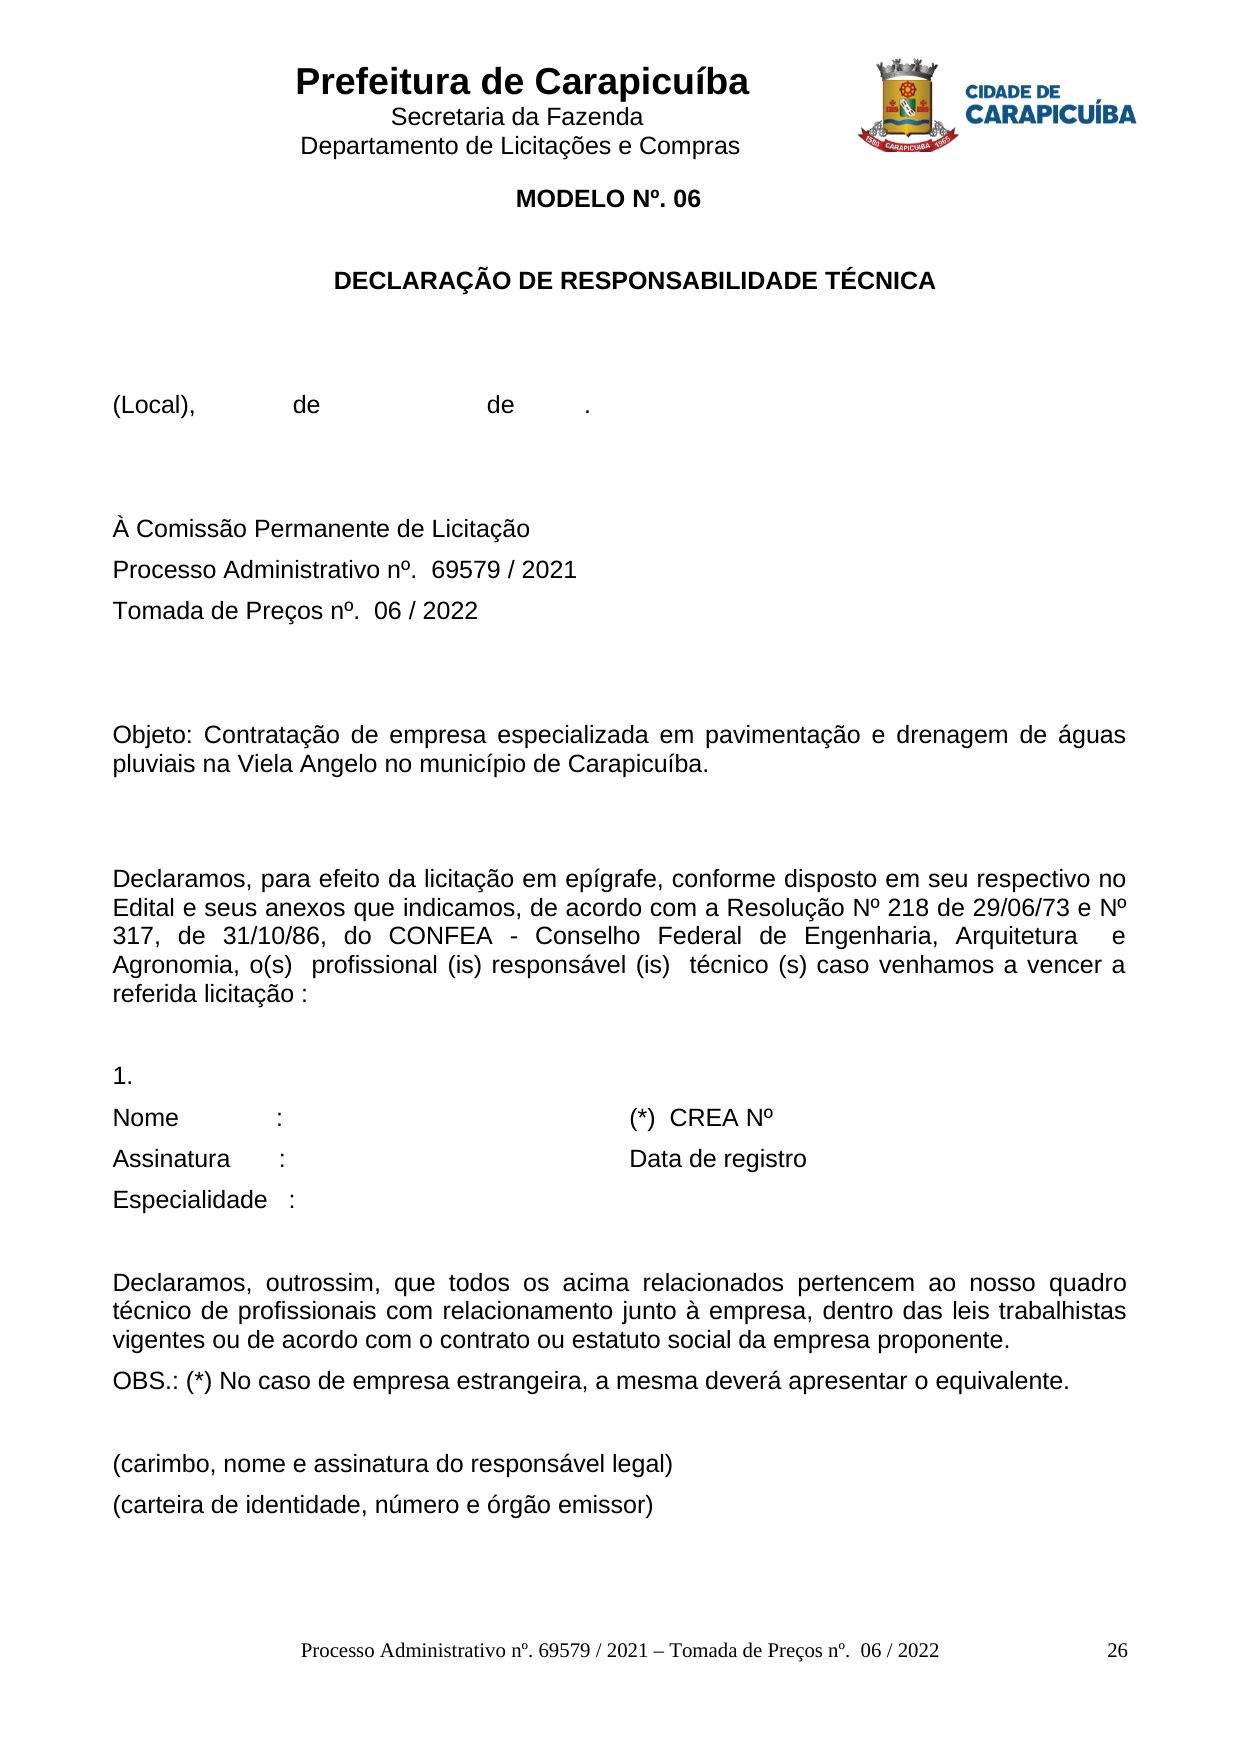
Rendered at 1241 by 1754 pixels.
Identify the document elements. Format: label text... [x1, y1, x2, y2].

text MODELO Nº. 06 [112, 184, 1104, 212]
text Declaramos, para efeito da licitação em epígrafe, conforme disposto em seu respectivo no Edital e seus anexos que indicamos, de acordo com a Resolução Nº 218 de 29/06/73 e Nº 317, de 31/10/86, do CONFEA - Conselho Federal de Engenharia, Arquitetura e Agronomia, o(s) profissional (is) responsável (is) técnico (s) caso venhamos a vencer a referida licitação : [112, 864, 1128, 1007]
text Nome : (*) CREA Nº [112, 1102, 1104, 1131]
picture [857, 57, 1139, 152]
text (carteira de identidade, número e órgão emissor) [112, 1490, 1128, 1519]
text (carimbo, nome e assinatura do responsável legal) [112, 1449, 1128, 1477]
text Processo Administrativo nº. 69579 / 2021 [112, 555, 1104, 584]
text Objeto: Contratação de empresa especializada em pavimentação e drenagem de águas pluviais na Viela Angelo no município de Carapicuíba. [112, 720, 1128, 777]
text 1. [112, 1061, 1104, 1090]
text DECLARAÇÃO DE RESPONSABILIDADE TÉCNICA [112, 266, 1104, 295]
text (Local), de de . [112, 390, 1104, 419]
text Especialidade : [112, 1185, 1104, 1214]
text À Comissão Permanente de Licitação [112, 514, 1104, 542]
text Assinatura : Data de registro [112, 1144, 1104, 1172]
text Tomada de Preços nº. 06 / 2022 [112, 596, 1104, 625]
text OBS.: (*) No caso de empresa estrangeira, a mesma deverá apresentar o equivalente. [112, 1366, 1128, 1395]
text Declaramos, outrossim, que todos os acima relacionados pertencem ao nosso quadro técnico de profissionais com relacionamento junto à empresa, dentro das leis trabalhistas vigentes ou de acordo com o contrato ou estatuto social da empresa proponente. [112, 1267, 1128, 1354]
